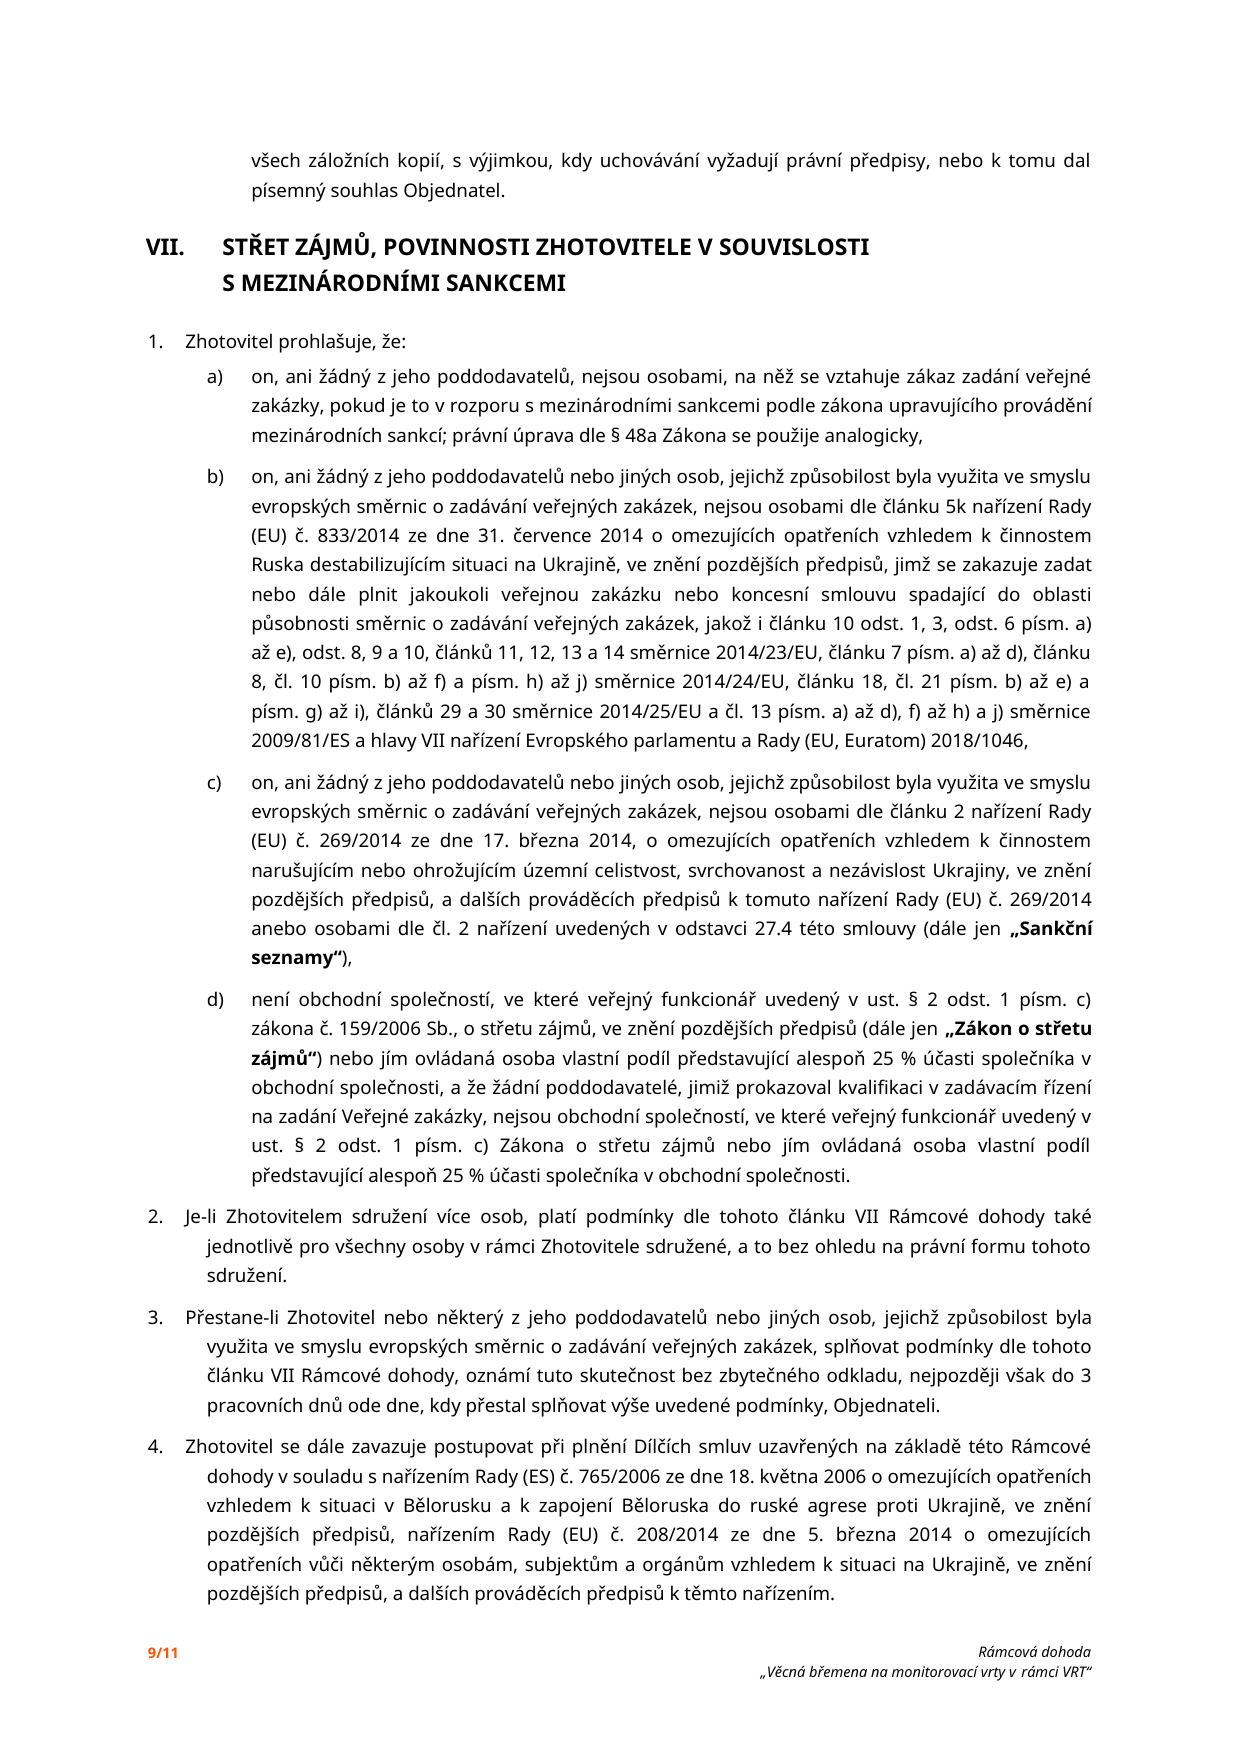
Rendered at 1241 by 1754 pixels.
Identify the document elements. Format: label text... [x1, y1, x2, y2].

text on, ani žádný z jeho poddodavatelů nebo jiných osob, jejichž způsobilost byla využita ve smyslu evropských směrnic o zadávání veřejných zakázek, nejsou osobami dle článku 5k nařízení Rady (EU) č. 833/2014 ze dne 31. července 2014 o omezujících opatřeních vzhledem k činnostem Ruska destabilizujícím situaci na Ukrajině, ve znění pozdějších předpisů, jimž se zakazuje zadat nebo dále plnit jakoukoli veřejnou zakázku nebo koncesní smlouvu spadající do oblasti působnosti směrnic o zadávání veřejných zakázek, jakož i článku 10 odst. 1, 3, odst. 6 písm. a) až e), odst. 8, 9 a 10, článků 11, 12, 13 a 14 směrnice 2014/23/EU, článku 7 písm. a) až d), článku 8, čl. 10 písm. b) až f) a písm. h) až j) směrnice 2014/24/EU, článku 18, čl. 21 písm. b) až e) a písm. g) až i), článků 29 a 30 směrnice 2014/25/EU a čl. 13 písm. a) až d), f) až h) a j) směrnice 2009/81/ES a hlavy VII nařízení Evropského parlamentu a Rady (EU, Euratom) 2018/1046, [207, 464, 1093, 753]
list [221, 148, 1093, 202]
text on, ani žádný z jeho poddodavatelů, nejsou osobami, na něž se vztahuje zákaz zadání veřejné zakázky, pokud je to v rozporu s mezinárodními sankcemi podle zákona upravujícího provádění mezinárodních sankcí; právní úprava dle § 48a Zákona se použije analogicky, [207, 363, 1093, 448]
list Přestane-li Zhotovitel nebo některý z jeho poddodavatelů nebo jiných osob, jejichž způsobilost byla využita ve smyslu evropských směrnic o zadávání veřejných zakázek, splňovat podmínky dle tohoto článku VII Rámcové dohody, oznámí tuto skutečnost bez zbytečného odkladu, nejpozději však do 3 pracovních dnů ode dne, kdy přestal splňovat výše uvedené podmínky, Objednateli. [148, 1304, 1093, 1417]
text není obchodní společností, ve které veřejný funkcionář uvedený v ust. § 2 odst. 1 písm. c) zákona č. 159/2006 Sb., o střetu zájmů, ve znění pozdějších předpisů (dále jen „Zákon o střetu zájmů“) nebo jím ovládaná osoba vlastní podíl představující alespoň 25 % účasti společníka v obchodní společnosti, a že žádní poddodavatelé, jimiž prokazoval kvalifikaci v zadávacím řízení na zadání Veřejné zakázky, nejsou obchodní společností, ve které veřejný funkcionář uvedený v ust. § 2 odst. 1 písm. c) Zákona o střetu zájmů nebo jím ovládaná osoba vlastní podíl představující alespoň 25 % účasti společníka v obchodní společnosti. [207, 986, 1093, 1188]
list STŘET ZÁJMŮ, POVINNOSTI ZHOTOVITELE V SOUVISLOSTI S MEZINÁRODNÍMI SANKCEMI [185, 231, 1093, 298]
list Je-li Zhotovitelem sdružení více osob, platí podmínky dle tohoto článku VII Rámcové dohody také jednotlivě pro všechny osoby v rámci Zhotovitele sdružené, a to bez ohledu na právní formu tohoto sdružení. [148, 1204, 1093, 1288]
text on, ani žádný z jeho poddodavatelů nebo jiných osob, jejichž způsobilost byla využita ve smyslu evropských směrnic o zadávání veřejných zakázek, nejsou osobami dle článku 2 nařízení Rady (EU) č. 269/2014 ze dne 17. března 2014, o omezujících opatřeních vzhledem k činnostem narušujícím nebo ohrožujícím územní celistvost, svrchovanost a nezávislost Ukrajiny, ve znění pozdějších předpisů, a dalších prováděcích předpisů k tomuto nařízení Rady (EU) č. 269/2014 anebo osobami dle čl. 2 nařízení uvedených v odstavci 27.4 této smlouvy (dále jen „Sankční seznamy“), [207, 769, 1093, 970]
list Zhotovitel prohlašuje, že: [148, 328, 1093, 353]
list Zhotovitel se dále zavazuje postupovat při plnění Dílčích smluv uzavřených na základě této Rámcové dohody v souladu s nařízením Rady (ES) č. 765/2006 ze dne 18. května 2006 o omezujících opatřeních vzhledem k situaci v Bělorusku a k zapojení Běloruska do ruské agrese proti Ukrajině, ve znění pozdějších předpisů, nařízením Rady (EU) č. 208/2014 ze dne 5. března 2014 o omezujících opatřeních vůči některým osobám, subjektům a orgánům vzhledem k situaci na Ukrajině, ve znění pozdějších předpisů, a dalších prováděcích předpisů k těmto nařízením. [148, 1434, 1093, 1606]
